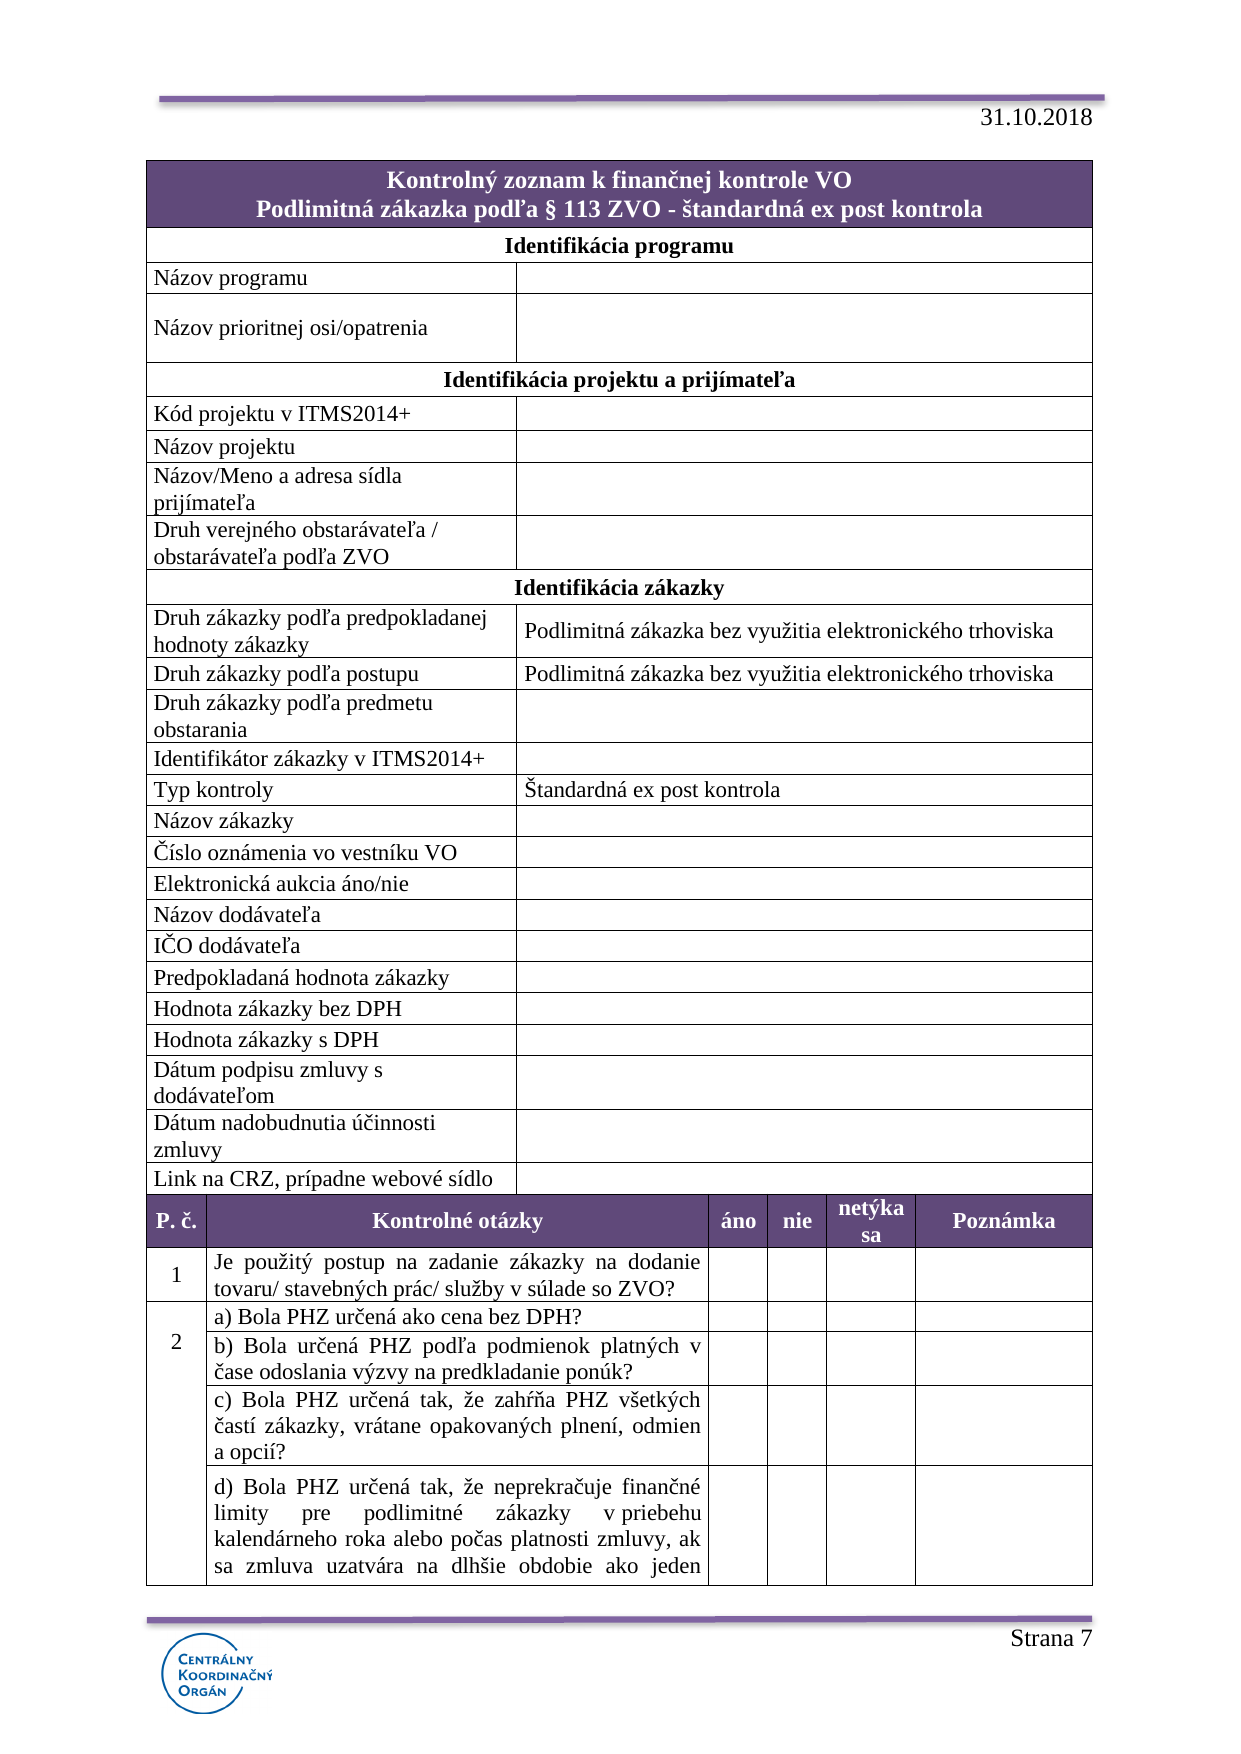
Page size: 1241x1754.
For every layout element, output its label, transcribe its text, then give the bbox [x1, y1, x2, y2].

table_cell [517, 431, 1092, 462]
table_cell [768, 1248, 826, 1301]
table_cell [827, 1466, 915, 1585]
table_cell Identifikácia programu [147, 228, 1092, 262]
table_cell Názov/Meno a adresa sídla prijímateľa [147, 463, 516, 515]
picture [159, 1631, 272, 1713]
table_cell nie [768, 1195, 826, 1247]
table_cell áno [709, 1195, 767, 1247]
table_cell Dátum podpisu zmluvy s dodávateľom [147, 1056, 516, 1108]
table_cell 1 [147, 1248, 206, 1301]
table_cell [517, 900, 1092, 930]
table_cell Identifikátor zákazky v ITMS2014+ [147, 743, 516, 773]
table_cell [916, 1386, 1092, 1465]
table_cell [517, 1025, 1092, 1055]
table_cell netýka sa [827, 1195, 915, 1247]
table_cell [916, 1332, 1092, 1385]
table_cell Názov prioritnej osi/opatrenia [147, 294, 516, 362]
table_cell Link na CRZ, prípadne webové sídlo [147, 1163, 516, 1193]
table_cell [827, 1386, 915, 1465]
table_cell Poznámka [916, 1195, 1092, 1247]
table_cell Elektronická aukcia áno/nie [147, 868, 516, 898]
table_cell c) Bola PHZ určená tak, že zahŕňa PHZ všetkých častí zákazky, vrátane opakovaných plnení, odmien a opcií? [207, 1386, 708, 1465]
table_cell Druh verejného obstarávateľa / obstarávateľa podľa ZVO [147, 516, 516, 569]
table_cell [709, 1386, 767, 1465]
table_cell Názov programu [147, 263, 516, 293]
table_cell b) Bola určená PHZ podľa podmienok platných v čase odoslania výzvy na predkladanie ponúk? [207, 1332, 708, 1385]
table_cell [517, 868, 1092, 898]
table_cell [517, 962, 1092, 992]
table_cell [517, 837, 1092, 867]
table_cell [709, 1248, 767, 1301]
table_cell [517, 397, 1092, 430]
table_cell Hodnota zákazky s DPH [147, 1025, 516, 1055]
table_cell [517, 263, 1092, 293]
table_cell [916, 1248, 1092, 1301]
table_cell [517, 993, 1092, 1023]
table_cell [709, 1466, 767, 1585]
table_cell a) Bola PHZ určená ako cena bez DPH? [207, 1302, 708, 1331]
table_cell Podlimitná zákazka bez využitia elektronického trhoviska [517, 605, 1092, 657]
table_cell [827, 1332, 915, 1385]
table_header Kontrolný zoznam k finančnej kontrole VO Podlimitná zákazka podľa § 113 ZVO - štandardná ex post kontrola [147, 161, 1092, 227]
table_cell Kód projektu v ITMS2014+ [147, 397, 516, 430]
table_cell [517, 1056, 1092, 1108]
table_cell [916, 1466, 1092, 1585]
table_cell [517, 690, 1092, 742]
table_cell [517, 743, 1092, 773]
table_cell Druh zákazky podľa predmetu obstarania [147, 690, 516, 742]
table_cell [709, 1302, 767, 1331]
table_cell Typ kontroly [147, 775, 516, 805]
table_cell [517, 463, 1092, 515]
table_cell 2 [147, 1302, 206, 1585]
table_cell [827, 1302, 915, 1331]
table_cell Predpokladaná hodnota zákazky [147, 962, 516, 992]
table_cell Druh zákazky podľa predpokladanej hodnoty zákazky [147, 605, 516, 657]
table_cell [517, 806, 1092, 836]
table_cell P. č. [147, 1195, 206, 1247]
table_cell [916, 1302, 1092, 1331]
table_cell Druh zákazky podľa postupu [147, 658, 516, 688]
table_cell [768, 1302, 826, 1331]
table_cell [517, 931, 1092, 961]
table_cell [768, 1332, 826, 1385]
table_cell [517, 294, 1092, 362]
table_cell Dátum nadobudnutia účinnosti zmluvy [147, 1110, 516, 1162]
table_cell Identifikácia zákazky [147, 570, 1092, 603]
table_cell [827, 1248, 915, 1301]
table_cell IČO dodávateľa [147, 931, 516, 961]
table_cell Podlimitná zákazka bez využitia elektronického trhoviska [517, 658, 1092, 688]
table_cell Hodnota zákazky bez DPH [147, 993, 516, 1023]
table_cell Štandardná ex post kontrola [517, 775, 1092, 805]
table_cell Kontrolné otázky [207, 1195, 708, 1247]
table_cell Názov zákazky [147, 806, 516, 836]
table_cell [517, 1163, 1092, 1193]
table_cell Názov dodávateľa [147, 900, 516, 930]
table_cell [768, 1466, 826, 1585]
table_cell Identifikácia projektu a prijímateľa [147, 363, 1092, 396]
table_cell Názov projektu [147, 431, 516, 462]
table_cell [768, 1386, 826, 1465]
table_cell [207, 1466, 708, 1585]
table_cell Číslo oznámenia vo vestníku VO [147, 837, 516, 867]
table_cell [517, 516, 1092, 569]
table_cell Je použitý postup na zadanie zákazky na dodanie tovaru/ stavebných prác/ služby v súlade so ZVO? [207, 1248, 708, 1301]
table_cell [709, 1332, 767, 1385]
table_cell [517, 1110, 1092, 1162]
